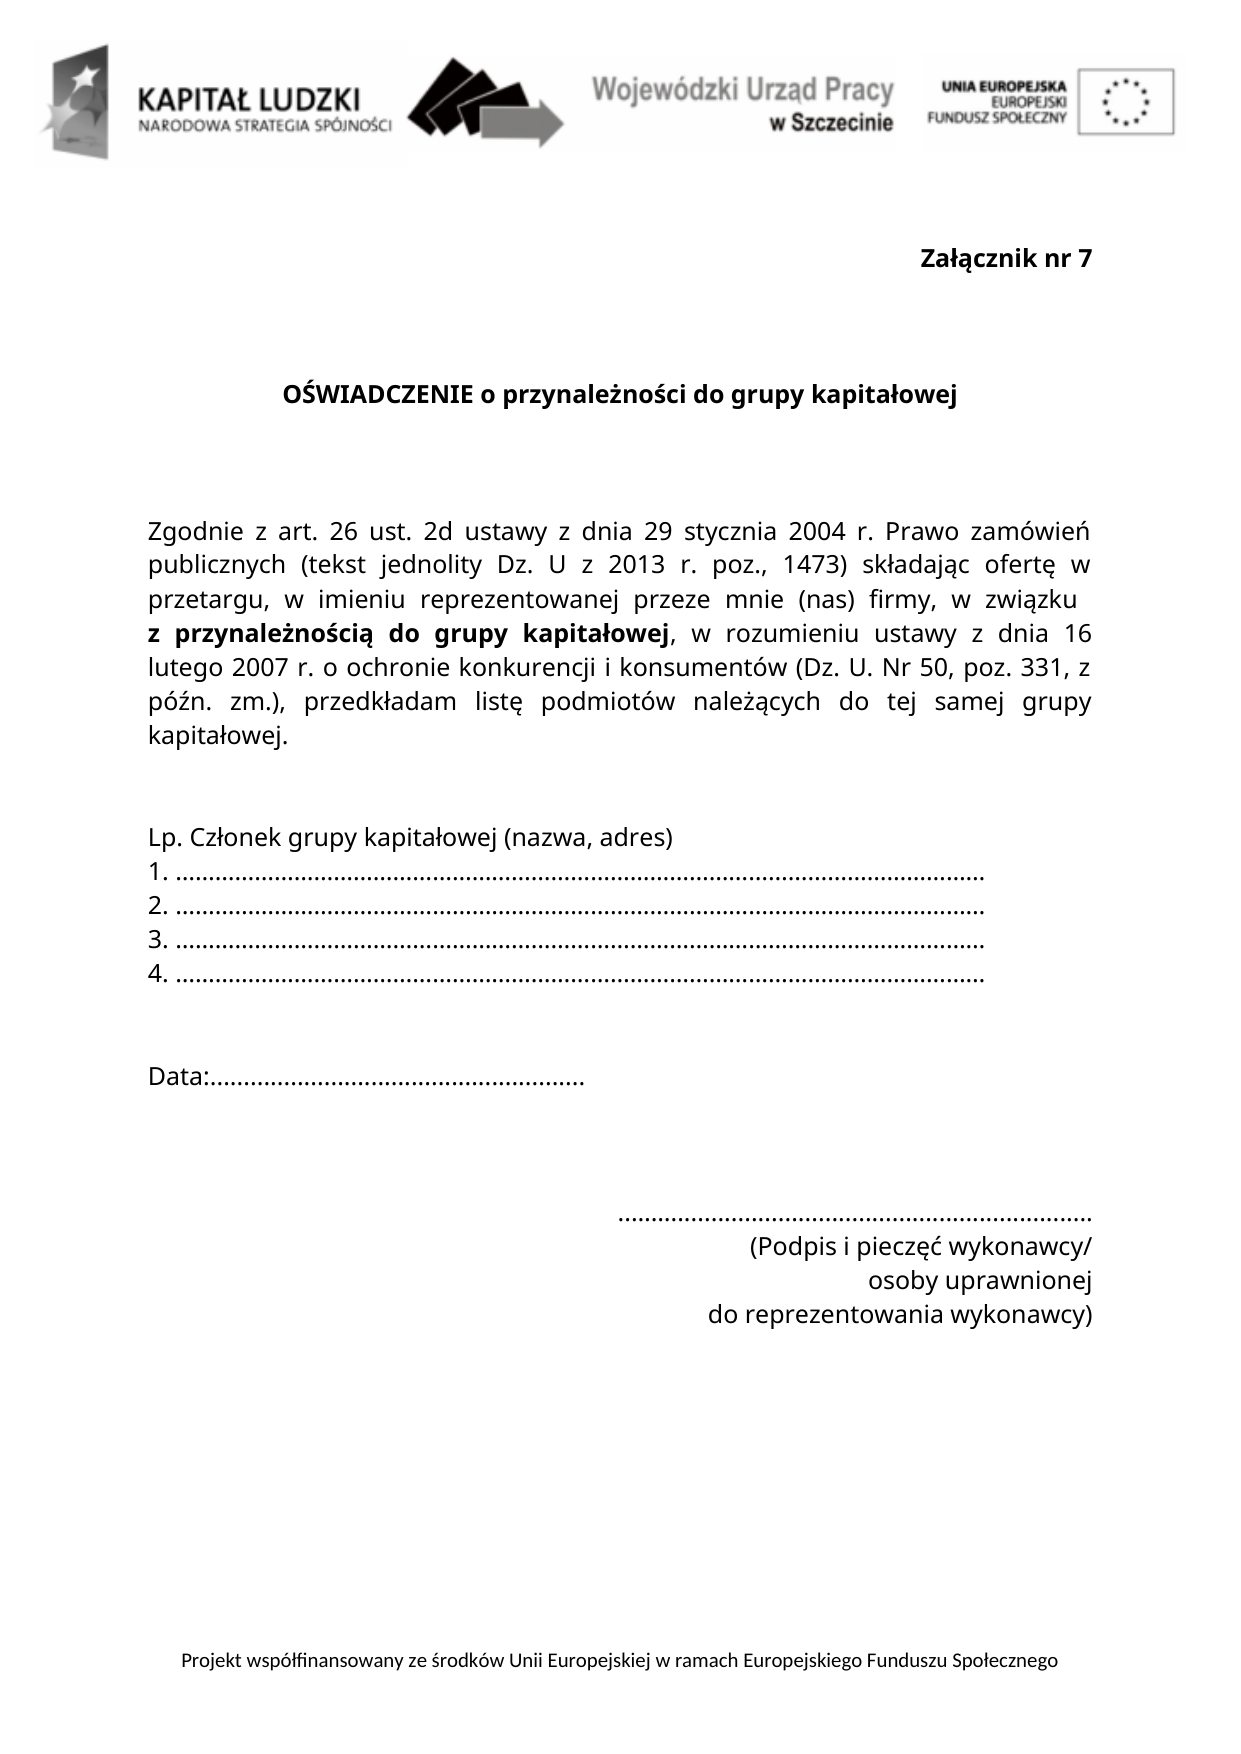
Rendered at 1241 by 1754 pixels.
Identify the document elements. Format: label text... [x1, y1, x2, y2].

text OŚWIADCZENIE o przynależności do grupy kapitałowej [148, 377, 1092, 411]
text 2. …………………………………………………………………………………………………………… [148, 888, 1092, 922]
text Załącznik nr 7 [148, 241, 1092, 275]
text Lp. Członek grupy kapitałowej (nazwa, adres) [148, 820, 1092, 854]
text 1. …………………………………………………………………………………………………………… [148, 854, 1092, 888]
text ..……............................................................... [148, 1194, 1092, 1228]
text (Podpis i pieczęć wykonawcy/ [148, 1228, 1092, 1262]
text do reprezentowania wykonawcy) [148, 1297, 1092, 1331]
text Zgodnie z art. 26 ust. 2d ustawy z dnia 29 stycznia 2004 r. Prawo zamówień publicznych (tekst jednolity Dz. U z 2013 r. poz., 1473) składając ofertę w przetargu, w imieniu reprezentowanej przeze mnie (nas) firmy, w związku z przynależnością do grupy kapitałowej, w rozumieniu ustawy z dnia 16 lutego 2007 r. o ochronie konkurencji i konsumentów (Dz. U. Nr 50, poz. 331, z późn. zm.), przedkładam listę podmiotów należących do tej samej grupy kapitałowej. [148, 513, 1092, 752]
text 3. …………………………………………………………………………………………………………… [148, 922, 1092, 956]
text 4. …………………………………………………………………………………………………………… [148, 956, 1092, 990]
text osoby uprawnionej [148, 1262, 1092, 1297]
text Data:........................................................ [148, 1058, 1092, 1092]
